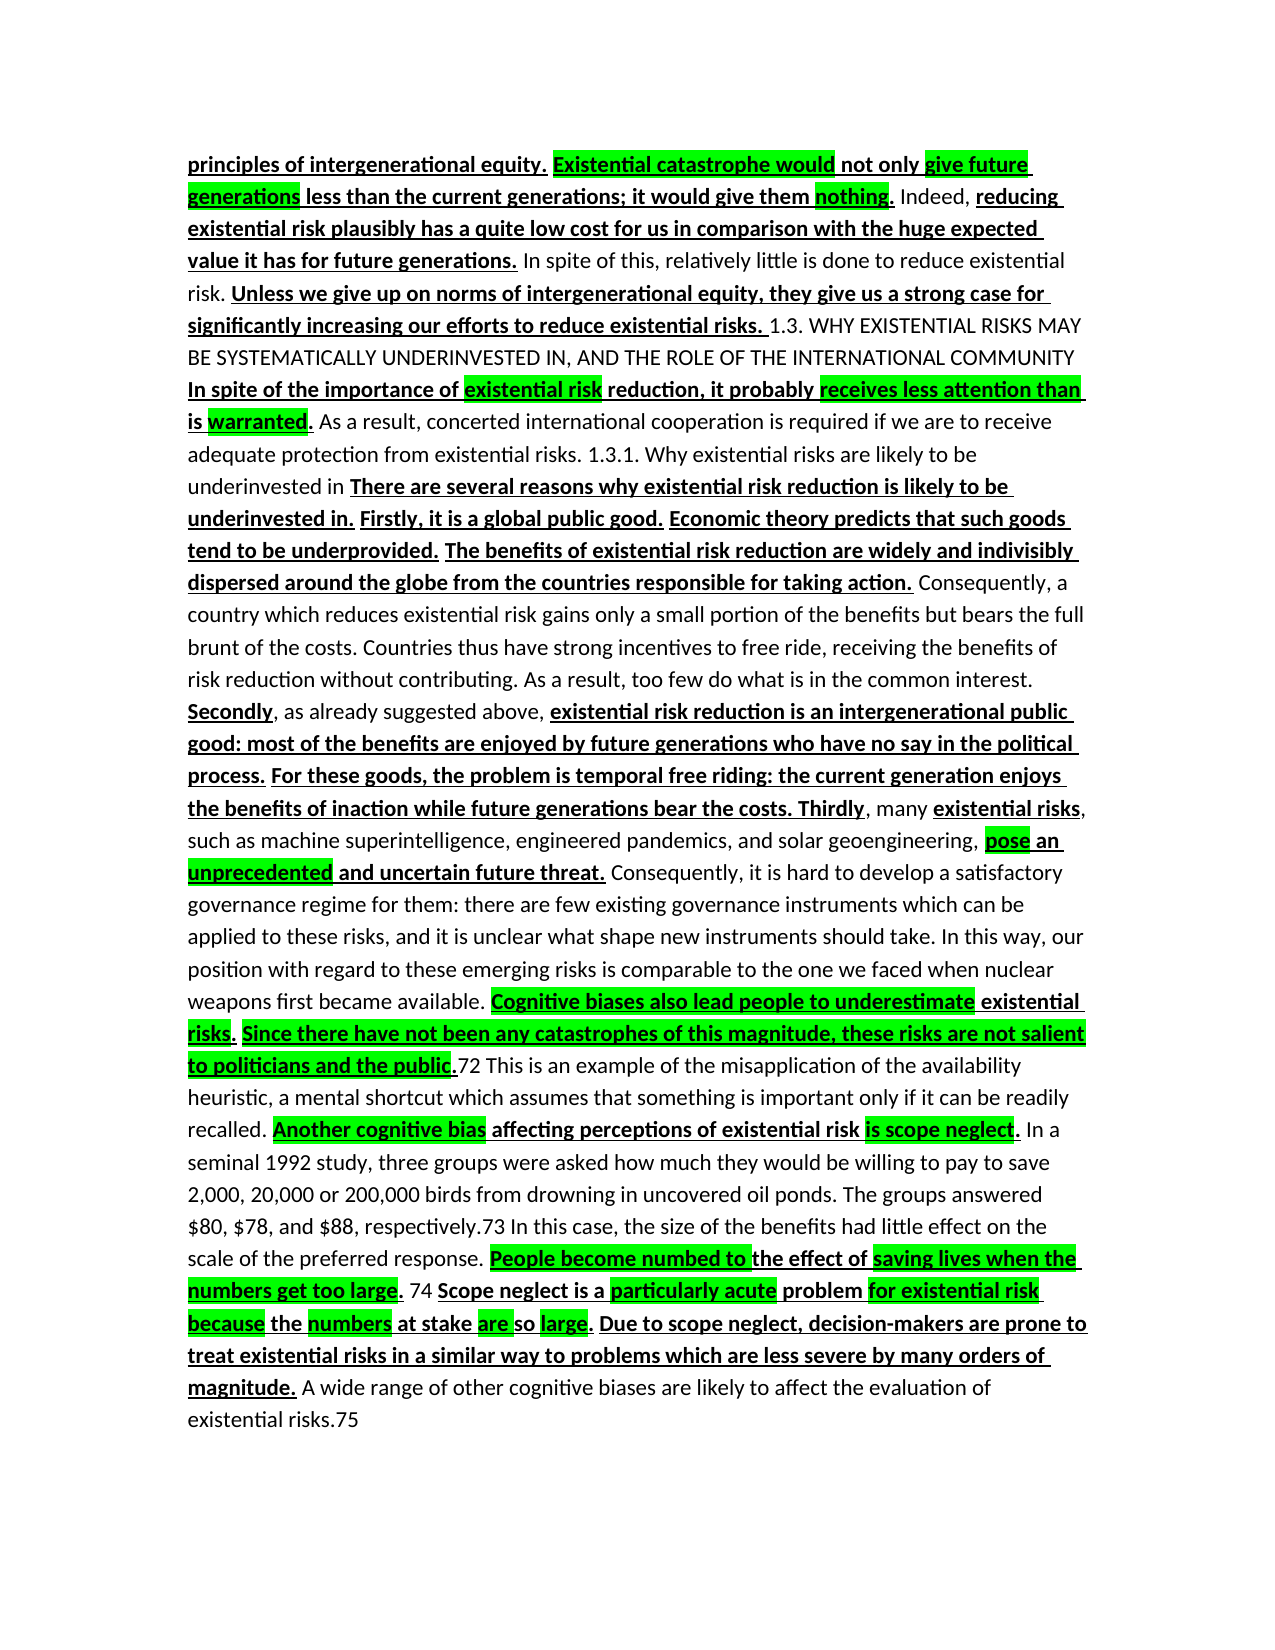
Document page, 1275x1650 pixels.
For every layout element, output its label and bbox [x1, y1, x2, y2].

text [187, 150, 1087, 1433]
